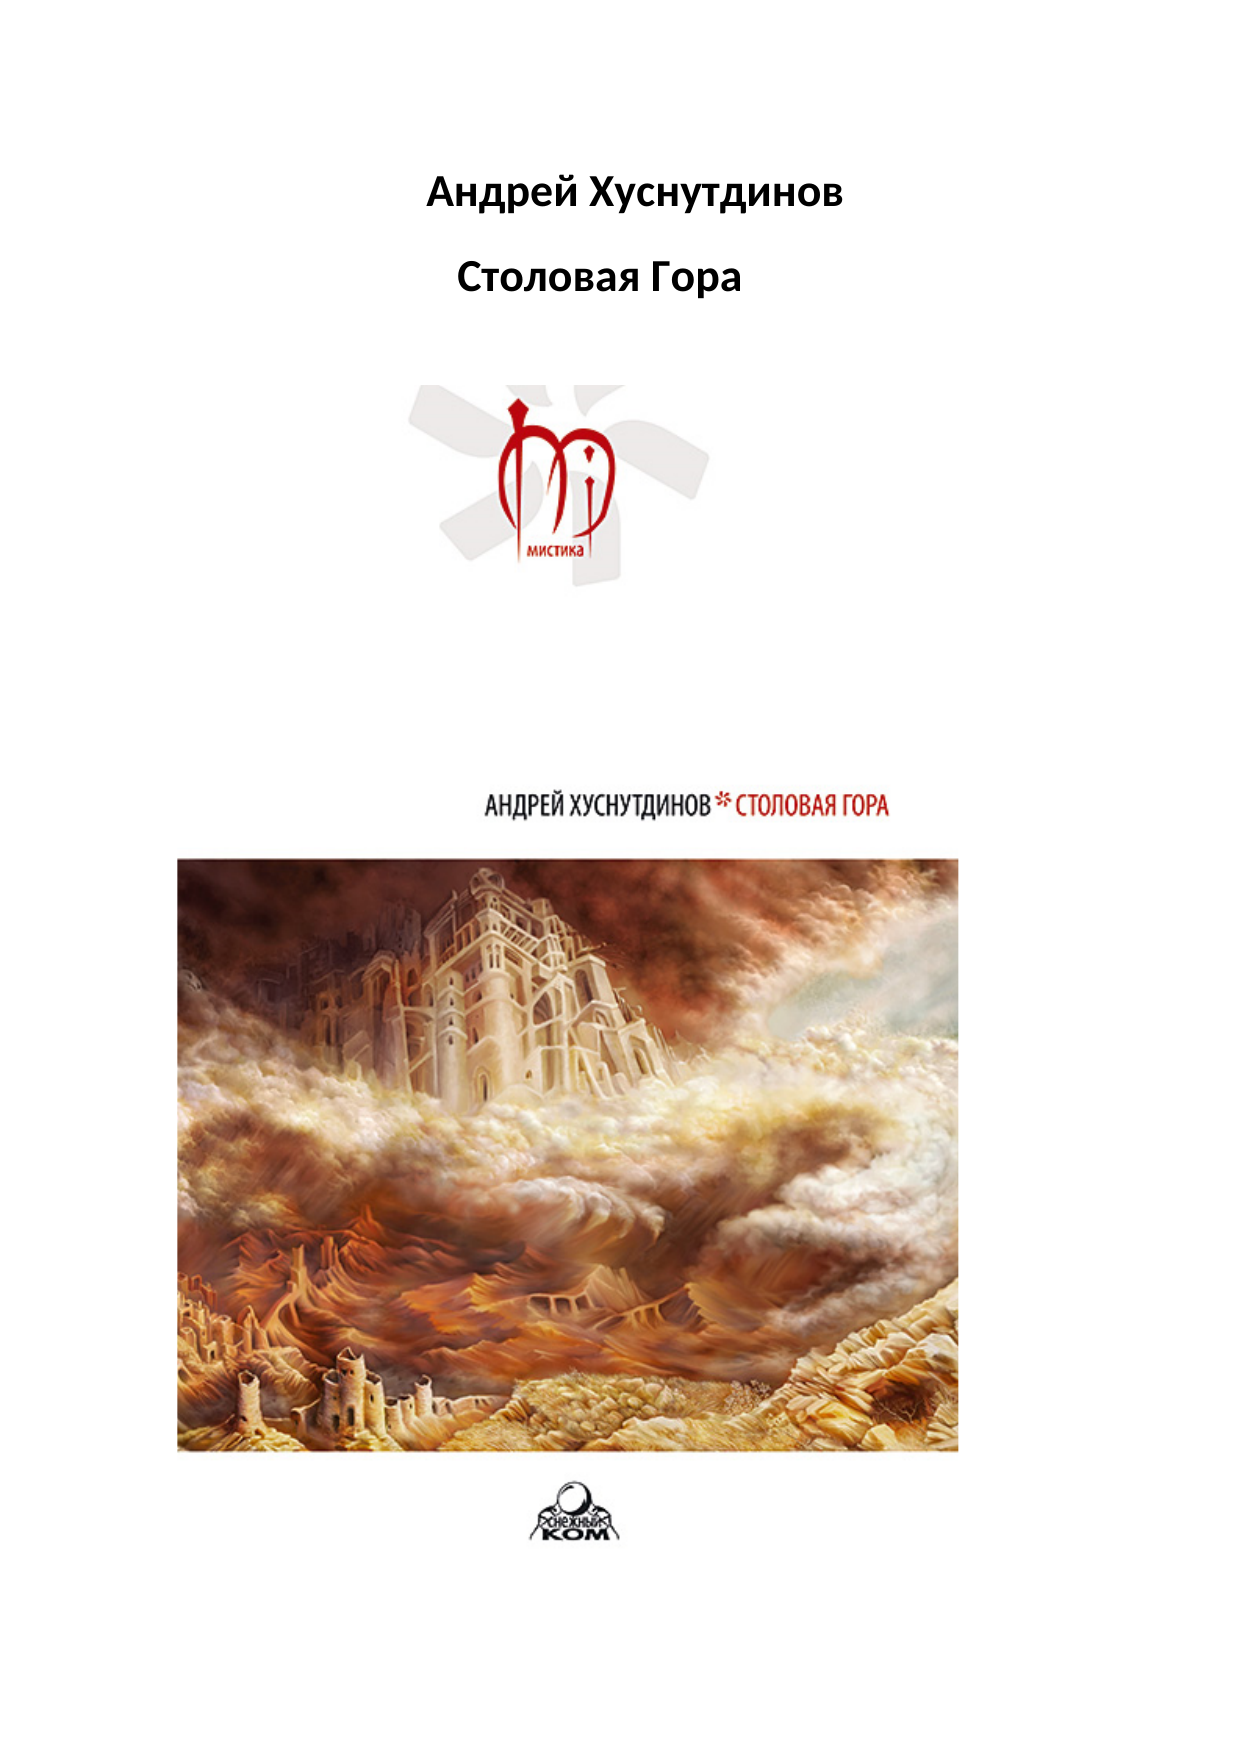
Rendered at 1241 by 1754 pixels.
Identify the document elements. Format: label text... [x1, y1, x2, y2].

text Андрей Хуснутдинов [177, 118, 1152, 218]
text Столовая Гора [177, 247, 1152, 303]
picture [177, 385, 959, 1570]
